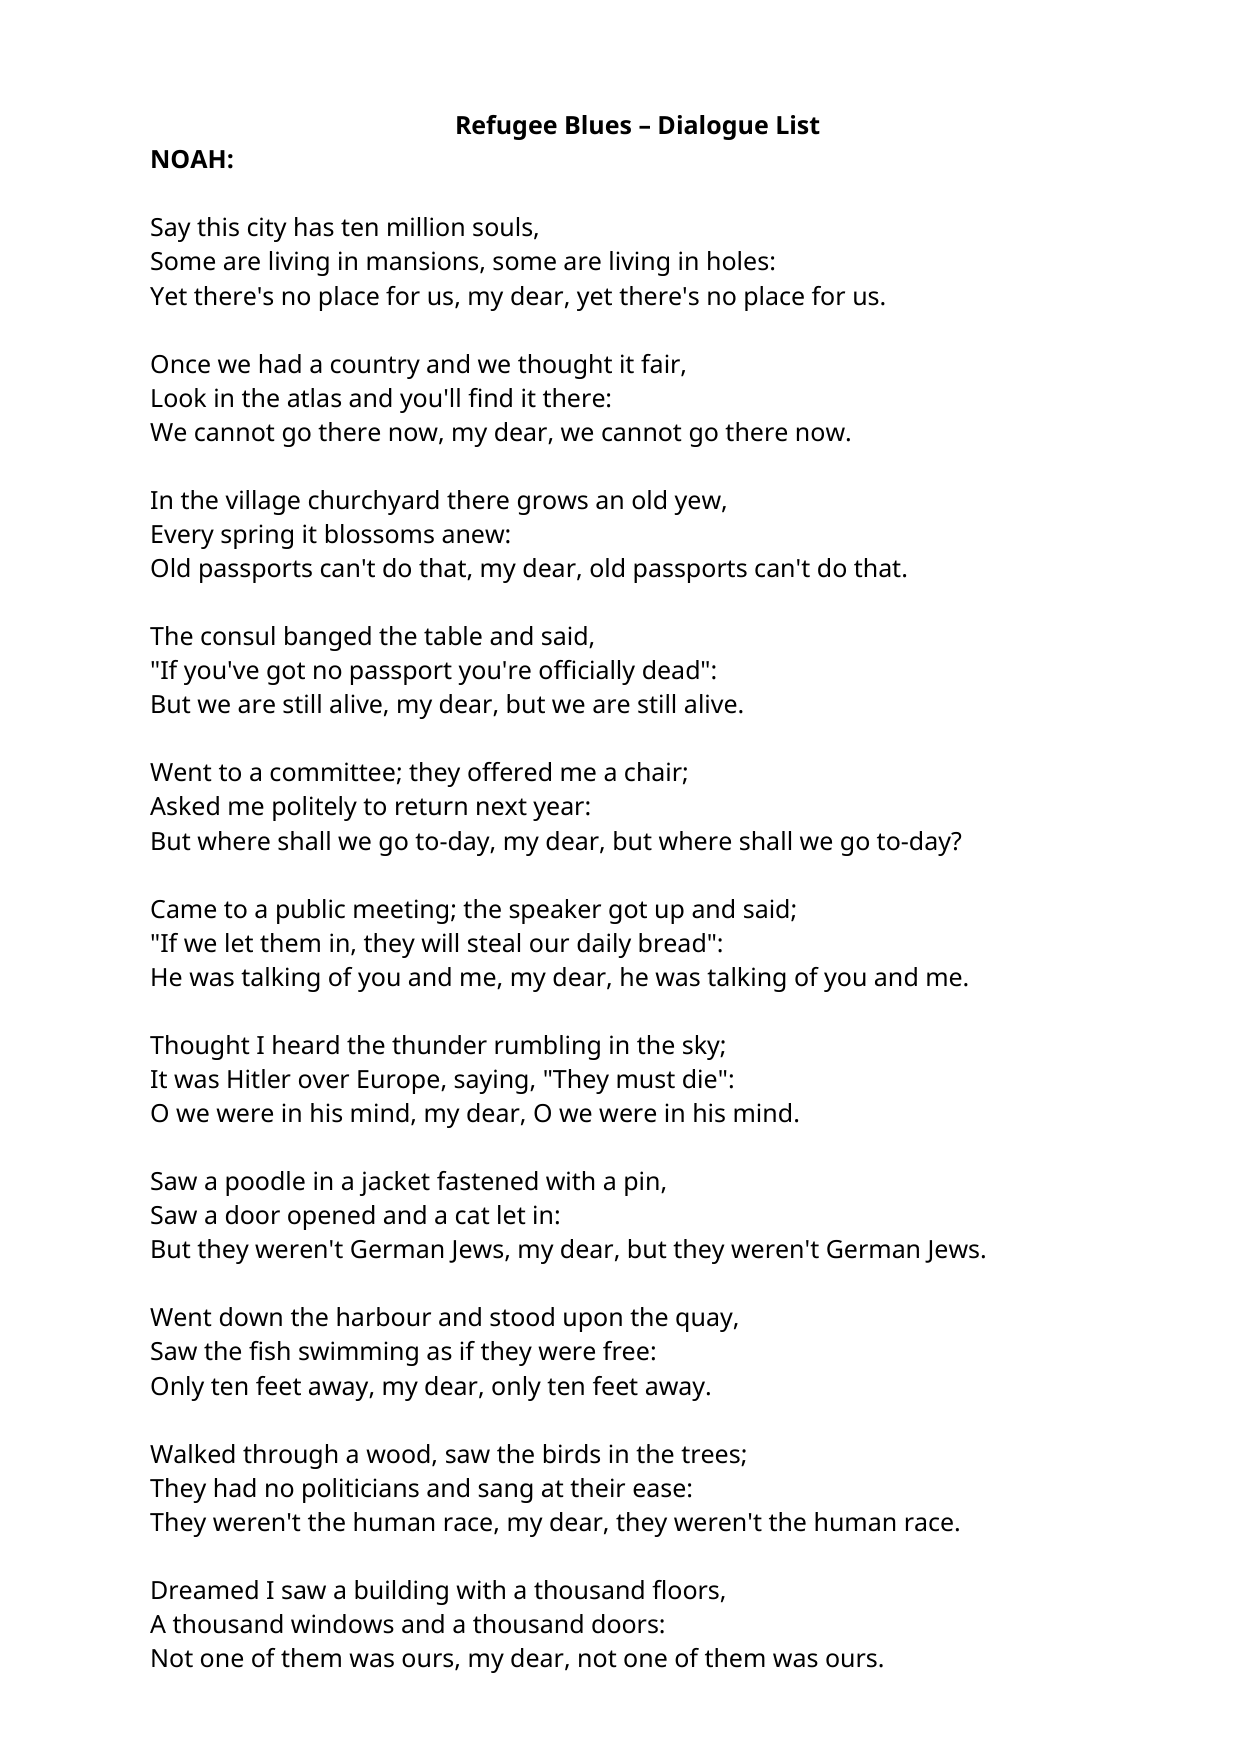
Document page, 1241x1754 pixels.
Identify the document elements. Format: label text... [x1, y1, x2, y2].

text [150, 210, 1125, 1675]
text NOAH: [150, 142, 1125, 176]
text Refugee Blues – Dialogue List [150, 108, 1125, 142]
